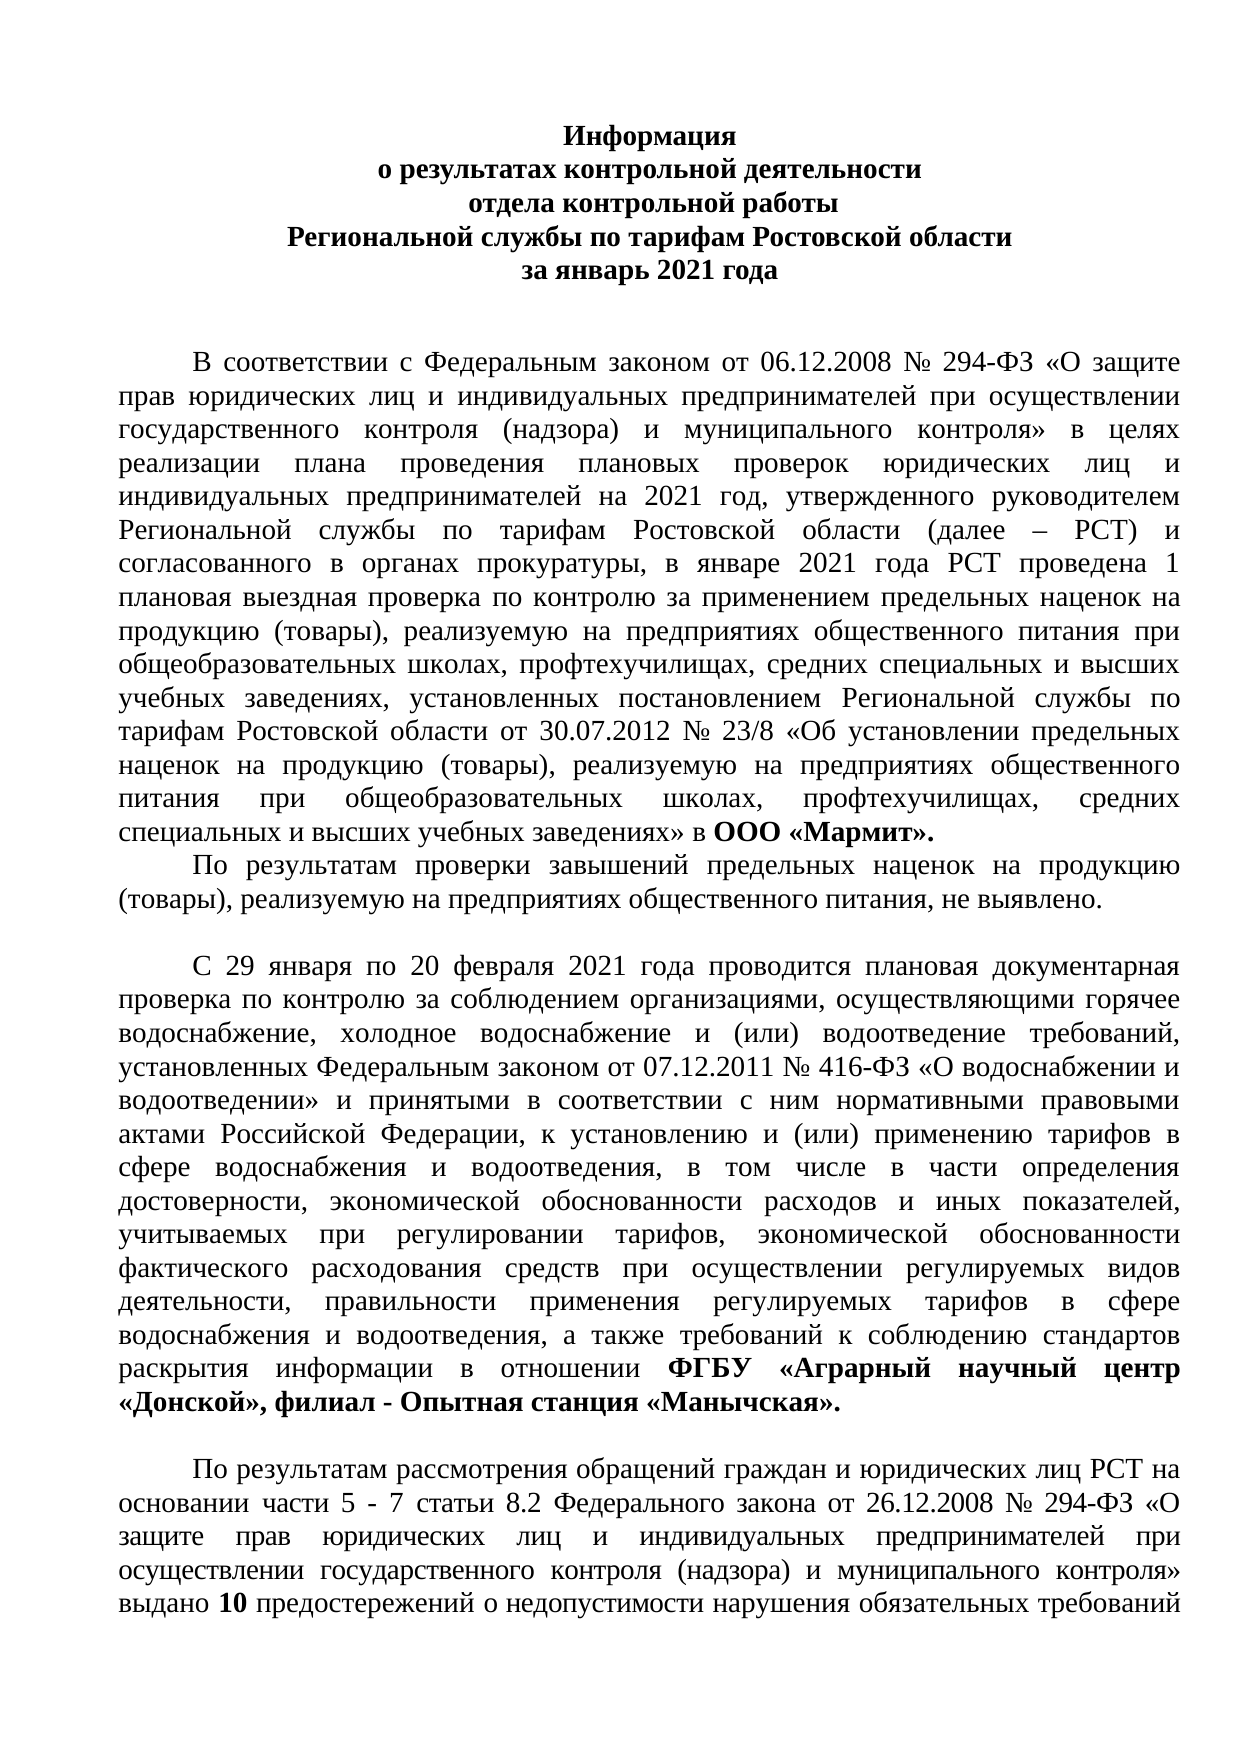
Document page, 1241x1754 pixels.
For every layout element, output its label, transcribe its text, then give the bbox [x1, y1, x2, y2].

title отдела контрольной работы [118, 185, 1181, 219]
title Региональной службы по тарифам Ростовской области [118, 219, 1181, 252]
text В соответствии с Федеральным законом от 06.12.2008 № 294-ФЗ «О защите прав юридических лиц и индивидуальных предпринимателей при осуществлении государственного контроля (надзора) и муниципального контроля» в целях реализации плана проведения плановых проверок юридических лиц и индивидуальных предпринимателей на 2021 год, утвержденного руководителем Региональной службы по тарифам Ростовской области (далее – РСТ) и согласованного в органах прокуратуры, в январе 2021 года РСТ проведена 1 плановая выездная проверка по контролю за применением предельных наценок на продукцию (товары), реализуемую на предприятиях общественного питания при общеобразовательных школах, профтехучилищах, средних специальных и высших учебных заведениях, установленных постановлением Региональной службы по тарифам Ростовской области от 30.07.2012 № 23/8 «Об установлении предельных наценок на продукцию (товары), реализуемую на предприятиях общественного питания при общеобразовательных школах, профтехучилищах, средних специальных и высших учебных заведениях» в ООО «Мармит». [118, 344, 1181, 847]
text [118, 1451, 1181, 1619]
text С 29 января по 20 февраля 2021 года проводится плановая документарная проверка по контролю за соблюдением организациями, осуществляющими горячее водоснабжение, холодное водоснабжение и (или) водоотведение требований, установленных Федеральным законом от 07.12.2011 № 416-ФЗ «О водоснабжении и водоотведении» и принятыми в соответствии с ним нормативными правовыми актами Российской Федерации, к установлению и (или) применению тарифов в сфере водоснабжения и водоотведения, в том числе в части определения достоверности, экономической обоснованности расходов и иных показателей, учитываемых при регулировании тарифов, экономической обоснованности фактического расходования средств при осуществлении регулируемых видов деятельности, правильности применения регулируемых тарифов в сфере водоснабжения и водоотведения, а также требований к соблюдению стандартов раскрытия информации в отношении ФГБУ «Аграрный научный центр «Донской», филиал - Опытная станция «Манычская». [118, 948, 1181, 1418]
title за январь 2021 года [118, 252, 1181, 286]
title о результатах контрольной деятельности [118, 152, 1181, 185]
text По результатам проверки завышений предельных наценок на продукцию (товары), реализуемую на предприятиях общественного питания, не выявлено. [118, 847, 1181, 914]
title Информация [118, 118, 1181, 152]
